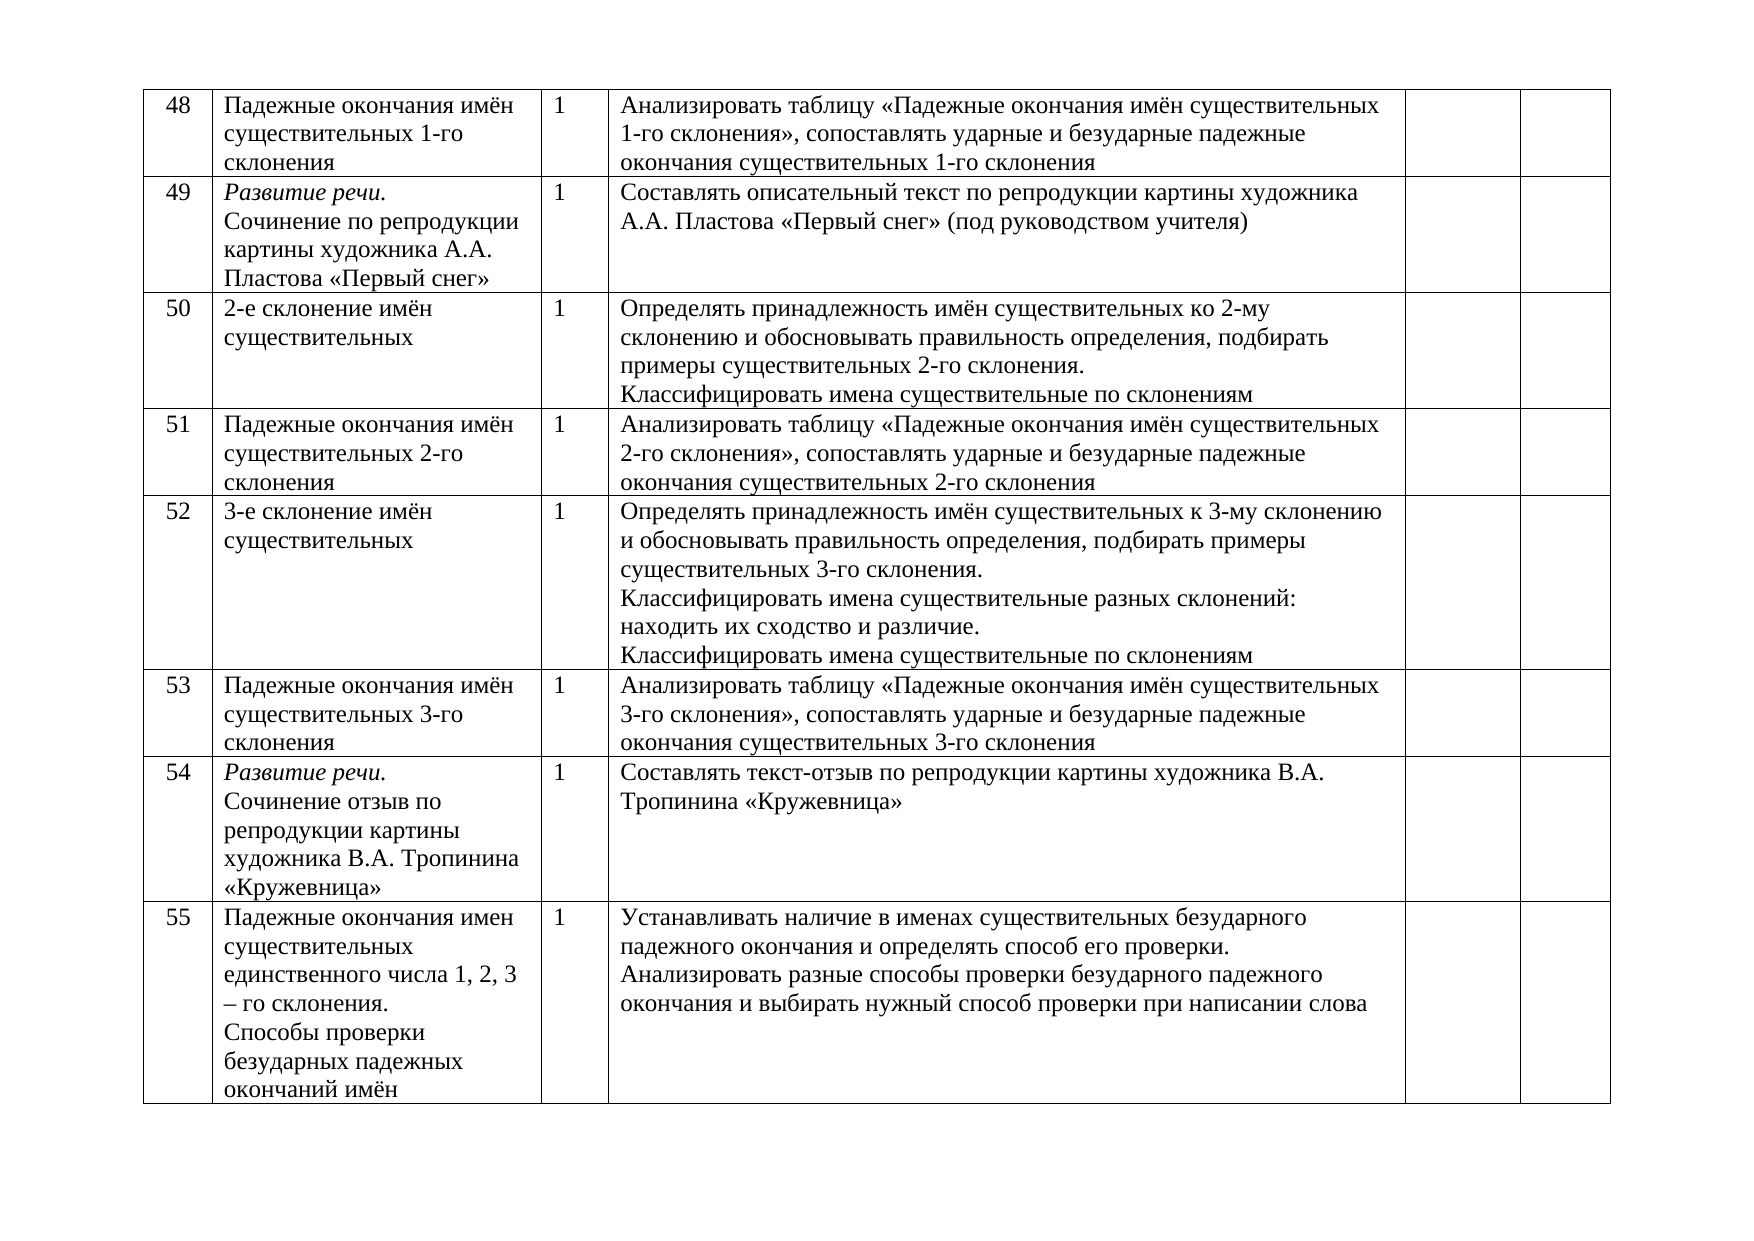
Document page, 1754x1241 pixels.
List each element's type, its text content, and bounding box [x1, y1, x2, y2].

table_cell Развитие речи. Сочинение отзыв по репродукции картины художника В.А. Тропинина «Кружевница» [213, 757, 541, 901]
table_cell [1521, 293, 1610, 408]
table_cell [1521, 902, 1610, 1103]
table_cell 2-е склонение имён существительных [213, 293, 541, 408]
table_cell Анализировать таблицу «Падежные окончания имён существительных 2-го склонения», сопоставлять ударные и безударные падежные окончания существительных 2-го склонения [609, 409, 1405, 495]
table_cell Развитие речи. Сочинение по репродукции картины художника А.А. Пластова «Первый снег» [213, 177, 541, 292]
table_cell [1406, 902, 1520, 1103]
table_cell [1406, 670, 1520, 756]
table_cell 1 [542, 409, 608, 495]
table_cell [1521, 409, 1610, 495]
table_cell 1 [542, 293, 608, 408]
table_cell 55 [144, 902, 212, 1103]
table_cell Падежные окончания имён существительных 3-го склонения [213, 670, 541, 756]
table_cell 52 [144, 496, 212, 669]
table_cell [609, 902, 1405, 1103]
table_cell [1521, 90, 1610, 176]
table_cell Составлять текст-отзыв по репродукции картины художника В.А. Тропинина «Кружевница» [609, 757, 1405, 901]
table_cell [1521, 757, 1610, 901]
table_cell 1 [542, 902, 608, 1103]
table_cell 50 [144, 293, 212, 408]
table_cell 1 [542, 177, 608, 292]
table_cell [213, 902, 541, 1103]
table_cell 1 [542, 670, 608, 756]
table_cell 48 [144, 90, 212, 176]
table_cell 51 [144, 409, 212, 495]
table_cell [1406, 496, 1520, 669]
table_cell 53 [144, 670, 212, 756]
table_cell 54 [144, 757, 212, 901]
table_cell [1406, 409, 1520, 495]
table_cell [1406, 90, 1520, 176]
table_cell [1521, 670, 1610, 756]
table_cell 1 [542, 757, 608, 901]
table_cell Определять принадлежность имён существительных ко 2-му склонению и обосновывать правильность определения, подбирать примеры существительных 2-го склонения. Классифицировать имена существительные по склонениям [609, 293, 1405, 408]
table_cell [1406, 177, 1520, 292]
table_cell [1406, 757, 1520, 901]
table_cell [1406, 293, 1520, 408]
table_cell Составлять описательный текст по репродукции картины художника А.А. Пластова «Первый снег» (под руководством учителя) [609, 177, 1405, 292]
table_cell 49 [144, 177, 212, 292]
table_cell Падежные окончания имён существительных 2-го склонения [213, 409, 541, 495]
table_cell Определять принадлежность имён существительных к 3-му склонению и обосновывать правильность определения, подбирать примеры существительных 3-го склонения. Классифицировать имена существительные разных склонений: находить их сходство и различие. Классифицировать имена существительные по склонениям [609, 496, 1405, 669]
table_cell Анализировать таблицу «Падежные окончания имён существительных 3-го склонения», сопоставлять ударные и безударные падежные окончания существительных 3-го склонения [609, 670, 1405, 756]
table_cell [1521, 496, 1610, 669]
table_cell [1521, 177, 1610, 292]
table_cell Падежные окончания имён существительных 1-го склонения [213, 90, 541, 176]
table_cell 1 [542, 496, 608, 669]
table_cell 1 [542, 90, 608, 176]
table_cell Анализировать таблицу «Падежные окончания имён существительных 1-го склонения», сопоставлять ударные и безударные падежные окончания существительных 1-го склонения [609, 90, 1405, 176]
table_cell 3-е склонение имён существительных [213, 496, 541, 669]
